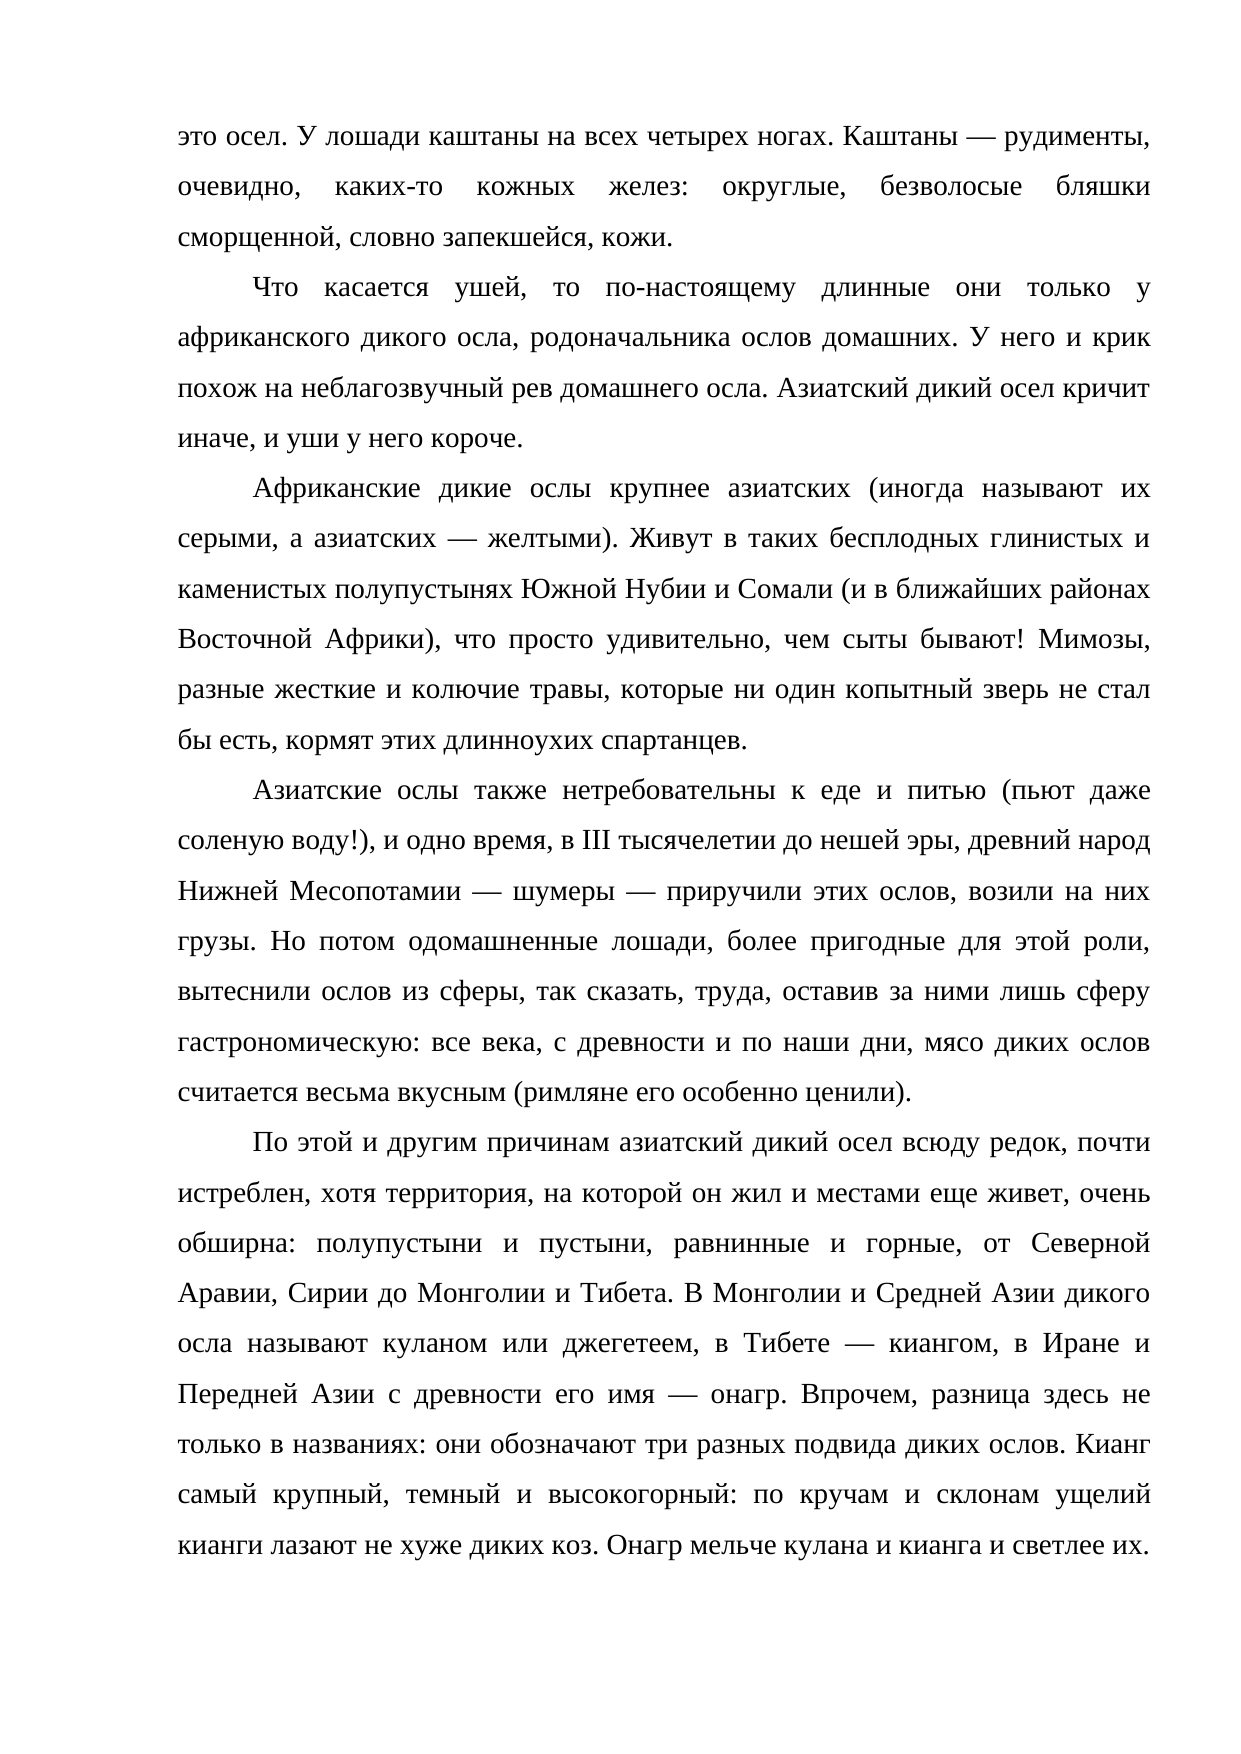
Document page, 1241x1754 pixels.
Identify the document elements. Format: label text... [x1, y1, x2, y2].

text По этой и другим причинам азиатский дикий осел всюду редок, почти истреблен, хотя территория, на которой он жил и местами еще живет, очень обширна: полупустыни и пустыни, равнинные и горные, от Северной Аравии, Сирии до Монголии и Тибета. В Монголии и Средней Азии дикого осла называют куланом или джегетеем, в Тибете — киангом, в Иране и Передней Азии с древности его имя — онагр. Впрочем, разница здесь не только в названиях: они обозначают три разных подвида диких ослов. Кианг самый крупный, темный и высокогорный: по кручам и склонам ущелий кианги лазают не хуже диких коз. Онагр мельче кулана и кианга и светлее их. [177, 1124, 1152, 1560]
text Что касается ушей, то по-настоящему длинные они только у африканского дикого осла, родоначальника ослов домашних. У него и крик похож на неблагозвучный рев домашнего осла. Азиатский дикий осел кричит иначе, и уши у него короче. [177, 269, 1152, 453]
text Азиатские ослы также нетребовательны к еде и питью (пьют даже соленую воду!), и одно время, в III тысячелетии до нешей эры, древний народ Нижней Месопотамии — шумеры — приручили этих ослов, возили на них грузы. Но потом одомашненные лошади, более пригодные для этой роли, вытеснили ослов из сферы, так сказать, труда, оставив за ними лишь сферу гастрономическую: все века, с древности и по наши дни, мясо диких ослов считается весьма вкусным (римляне его особенно ценили). [177, 772, 1152, 1108]
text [177, 118, 1152, 252]
text Африканские дикие ослы крупнее азиатских (иногда называют их серыми, а азиатских — желтыми). Живут в таких бесплодных глинистых и каменистых полупустынях Южной Нубии и Сомали (и в ближайших районах Восточной Африки), что просто удивительно, чем сыты бывают! Мимозы, разные жесткие и колючие травы, которые ни один копытный зверь не стал бы есть, кормят этих длинноухих спартанцев. [177, 470, 1152, 755]
